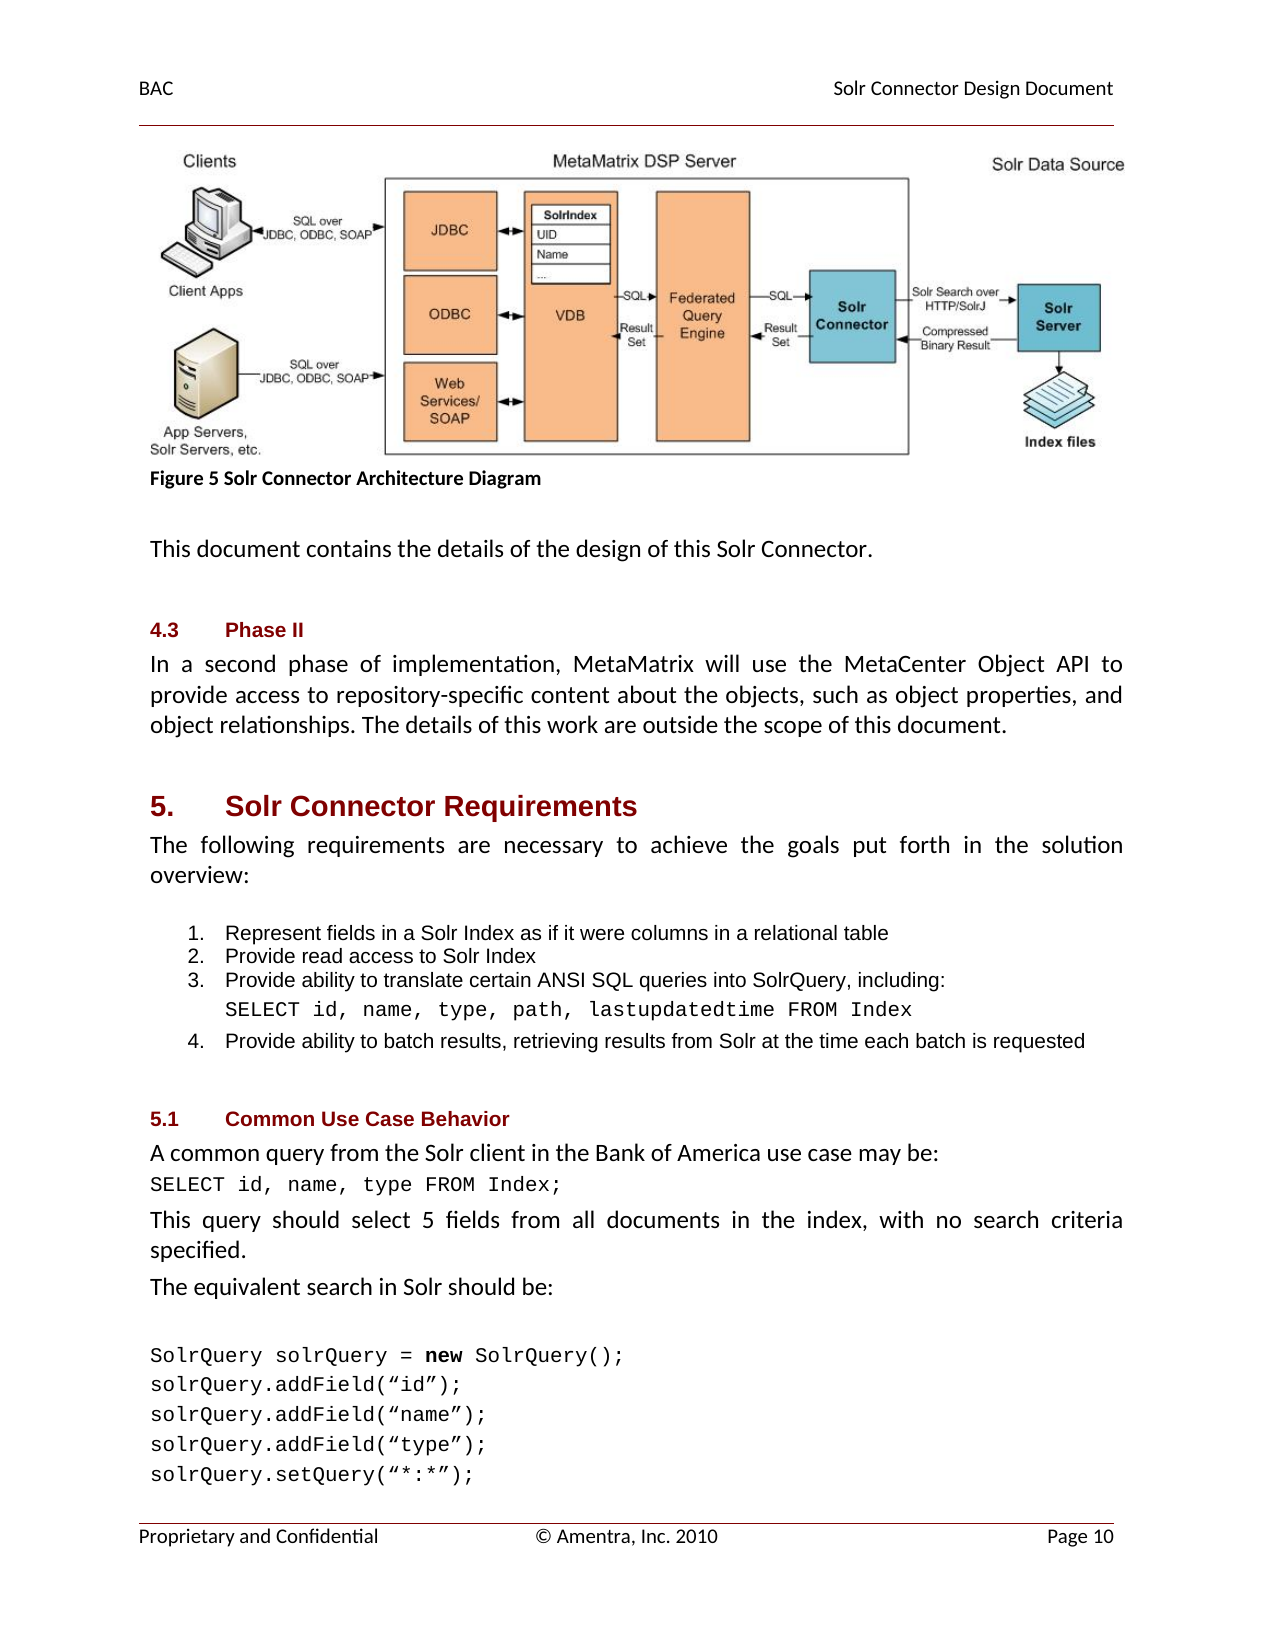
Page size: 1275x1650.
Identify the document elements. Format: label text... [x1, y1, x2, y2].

text This document contains the details of the design of this Solr Connector. [150, 533, 1125, 564]
text The following requirements are necessary to achieve the goals put forth in the solution overview: [150, 829, 1125, 890]
text A common query from the Solr client in the Bank of America use case may be: [150, 1137, 1125, 1168]
picture [150, 150, 1125, 459]
list Represent fields in a Solr Index as if it were columns in a relational table [187, 920, 1125, 944]
text In a second phase of implementation, MetaMatrix will use the MetaCenter Object API to provide access to repository-specific content about the objects, such as object properties, and object relationships. The details of this work are outside the scope of this document. [150, 648, 1125, 740]
text solrQuery.addField(“id”); [150, 1374, 1125, 1398]
text solrQuery.addField(“type”); [150, 1434, 1125, 1458]
text This query should select 5 fields from all documents in the index, with no search criteria specified. [150, 1204, 1125, 1265]
text SolrQuery solrQuery = new SolrQuery(); [150, 1344, 1125, 1368]
text solrQuery.setQuery(“*:*”); [150, 1464, 1125, 1488]
text The equivalent search in Solr should be: [150, 1271, 1125, 1302]
text SELECT id, name, type FROM Index; [150, 1174, 1125, 1197]
subtitle Solr Connector Requirements [150, 789, 1125, 823]
list Provide ability to batch results, retrieving results from Solr at the time each batch is requested [187, 1028, 1125, 1052]
text SELECT id, name, type, path, lastupdatedtime FROM Index [150, 998, 1125, 1022]
subtitle Phase II [150, 613, 1125, 642]
list Provide read access to Solr Index [187, 944, 1125, 968]
text solrQuery.addField(“name”); [150, 1404, 1125, 1428]
list Provide ability to translate certain ANSI SQL queries into SolrQuery, including: [187, 968, 1125, 992]
subtitle Common Use Case Behavior [150, 1102, 1125, 1131]
